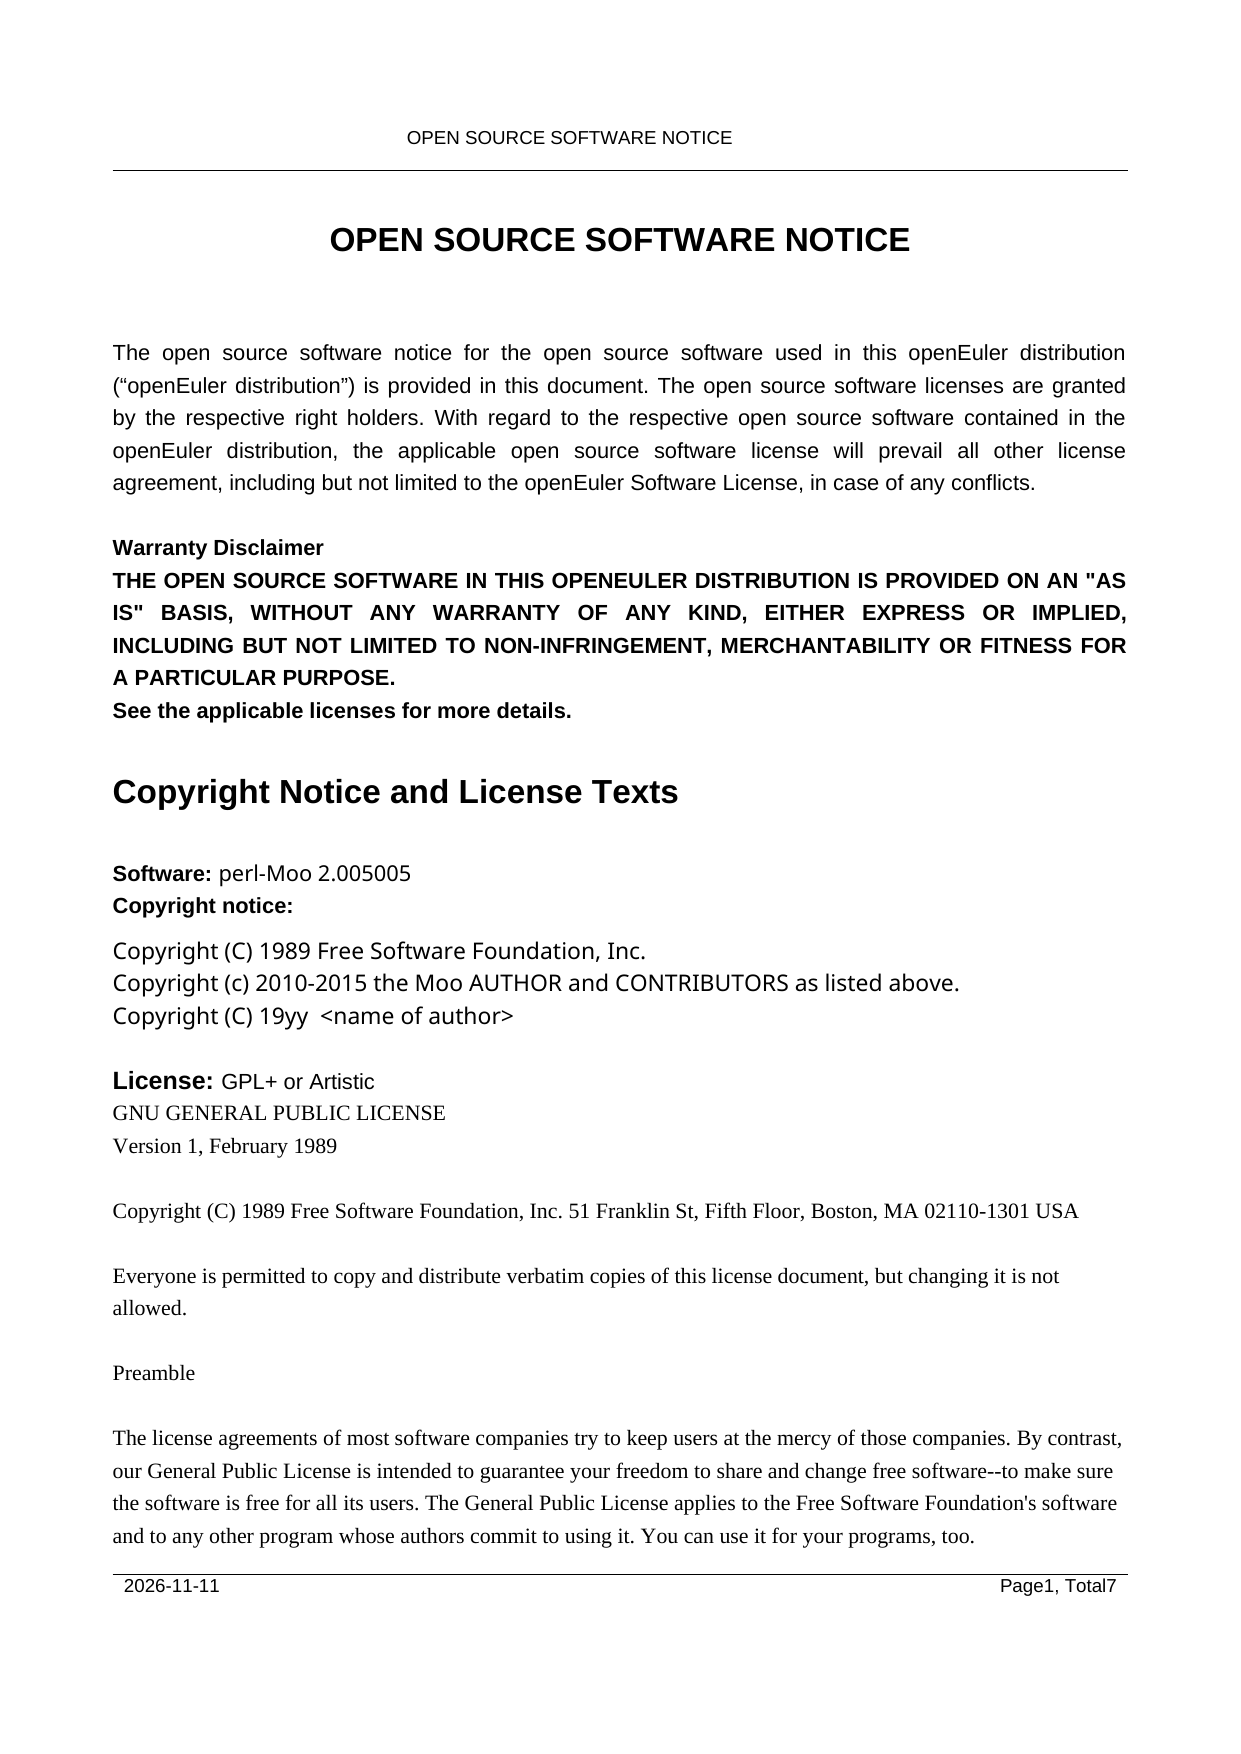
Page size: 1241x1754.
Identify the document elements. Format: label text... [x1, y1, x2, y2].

text Copyright notice: [112, 889, 1128, 921]
text The open source software notice for the open source software used in this openEuler distribution (“openEuler distribution”) is provided in this document. The open source software licenses are granted by the respective right holders. With regard to the respective open source software contained in the openEuler distribution, the applicable open source software license will prevail all other license agreement, including but not limited to the openEuler Software License, in case of any conflicts. [112, 336, 1128, 499]
text Warranty Disclaimer [112, 531, 1128, 564]
text THE OPEN SOURCE SOFTWARE IN THIS OPENEULER DISTRIBUTION IS PROVIDED ON AN "AS IS" BASIS, WITHOUT ANY WARRANTY OF ANY KIND, EITHER EXPRESS OR IMPLIED, INCLUDING BUT NOT LIMITED TO NON-INFRINGEMENT, MERCHANTABILITY OR FITNESS FOR A PARTICULAR PURPOSE. See the applicable licenses for more details. [112, 564, 1128, 726]
text OPEN SOURCE SOFTWARE NOTICE [112, 206, 1128, 271]
text Copyright Notice and License Texts [112, 759, 1128, 824]
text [112, 1096, 1128, 1551]
text License: GPL+ or Artistic [112, 1064, 1128, 1096]
title Software: perl-Moo 2.005005 [112, 856, 1128, 889]
text Copyright (C) 1989 Free Software Foundation, Inc. Copyright (c) 2010-2015 the Moo AUTHOR and CONTRIBUTORS as listed above. Copyright (C) 19yy <name of author> [112, 934, 1128, 1064]
